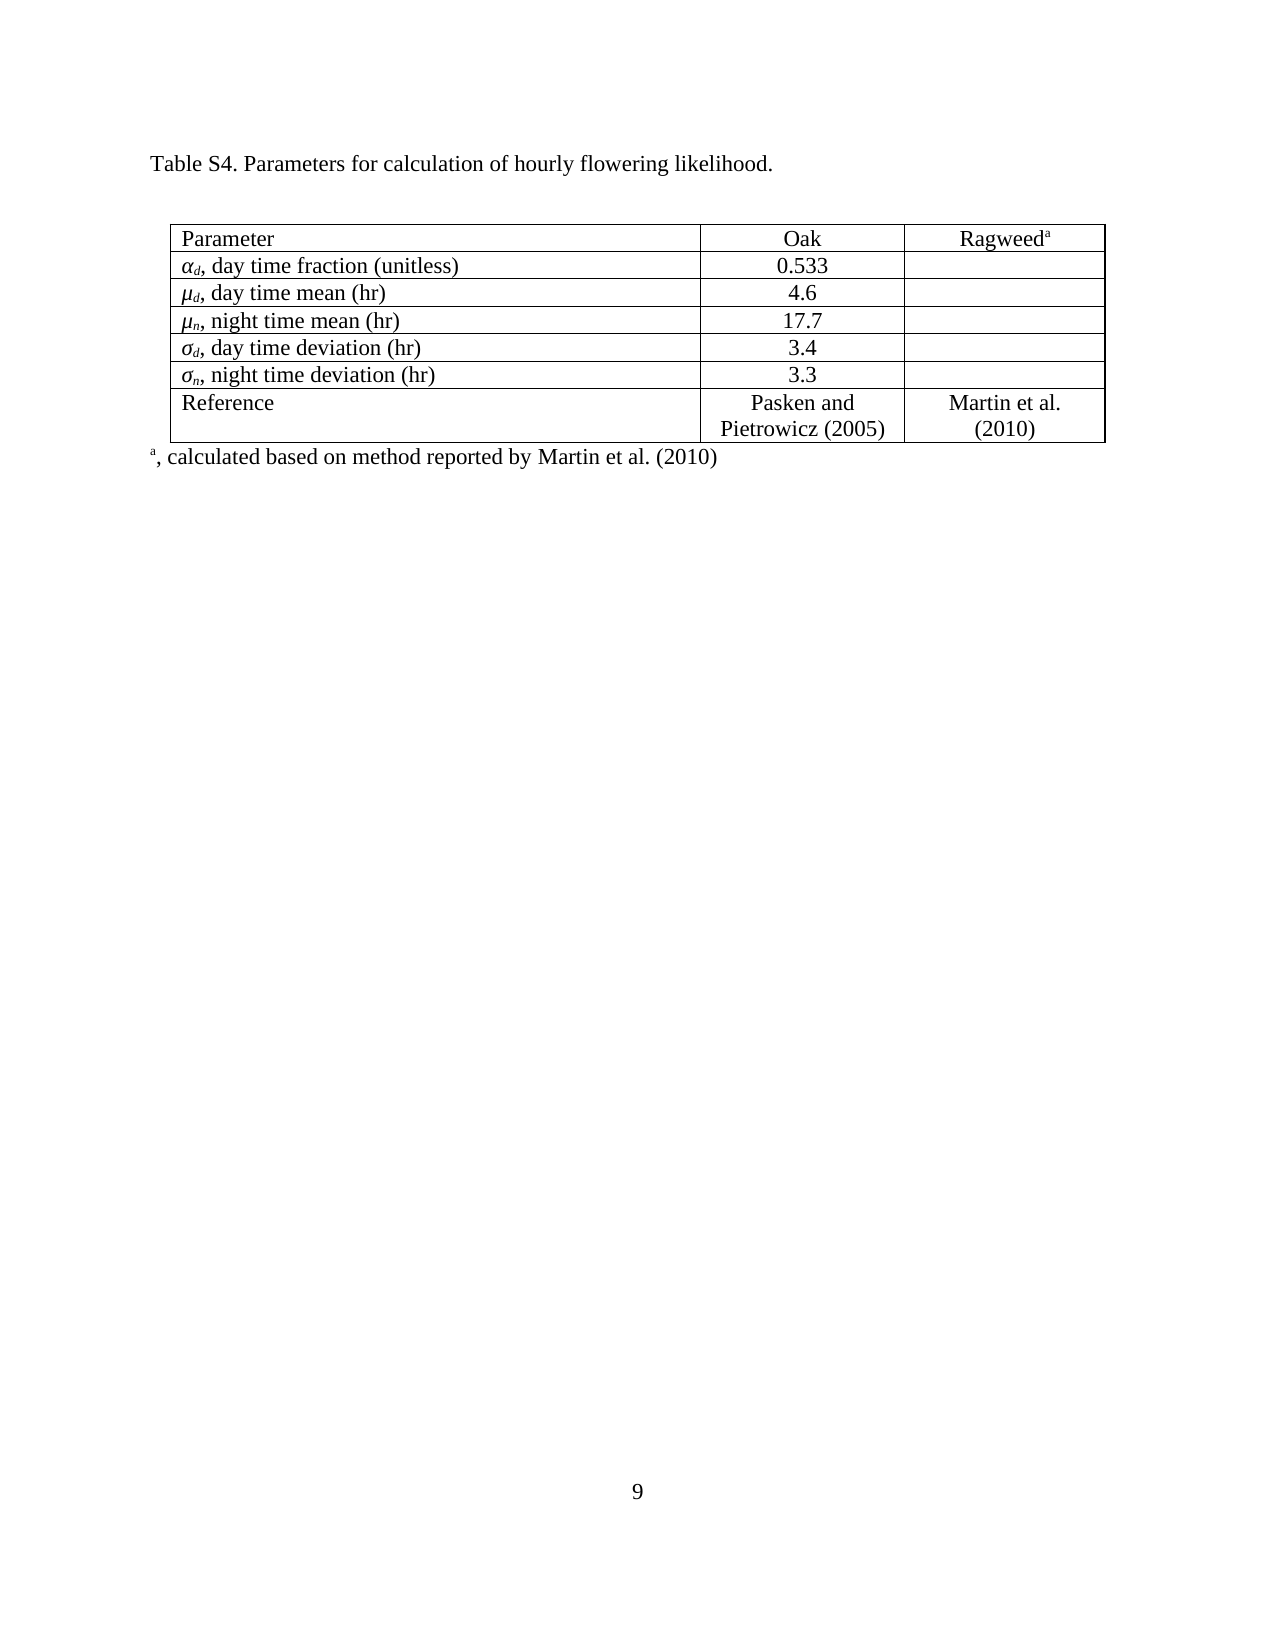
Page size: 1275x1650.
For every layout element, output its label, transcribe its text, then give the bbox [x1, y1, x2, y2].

table_cell Reference [171, 389, 700, 442]
table_cell 4.6 [701, 279, 904, 306]
table_cell 3.3 [701, 362, 904, 388]
table_header Ragweeda [905, 225, 1104, 251]
table_cell μd, day time mean (hr) [171, 279, 700, 306]
table_cell αd, day time fraction (unitless) [171, 252, 700, 278]
table_cell σn, night time deviation (hr) [171, 362, 700, 388]
table_cell [905, 334, 1104, 361]
table_cell [905, 362, 1104, 388]
table_cell 0.533 [701, 252, 904, 278]
table_cell Martin et al. (2010) [905, 389, 1104, 442]
table_cell [905, 279, 1104, 306]
table_cell [905, 252, 1104, 278]
text Table S4. Parameters for calculation of hourly flowering likelihood. [150, 150, 1125, 176]
table_cell μn, night time mean (hr) [171, 307, 700, 333]
text a, calculated based on method reported by Martin et al. (2010) [150, 443, 1125, 469]
table_cell 3.4 [701, 334, 904, 361]
table_header Oak [701, 225, 904, 251]
table_cell [905, 307, 1104, 333]
table_cell 17.7 [701, 307, 904, 333]
table_cell σd, day time deviation (hr) [171, 334, 700, 361]
table_cell Pasken and Pietrowicz (2005) [701, 389, 904, 442]
table_header Parameter [171, 225, 700, 251]
